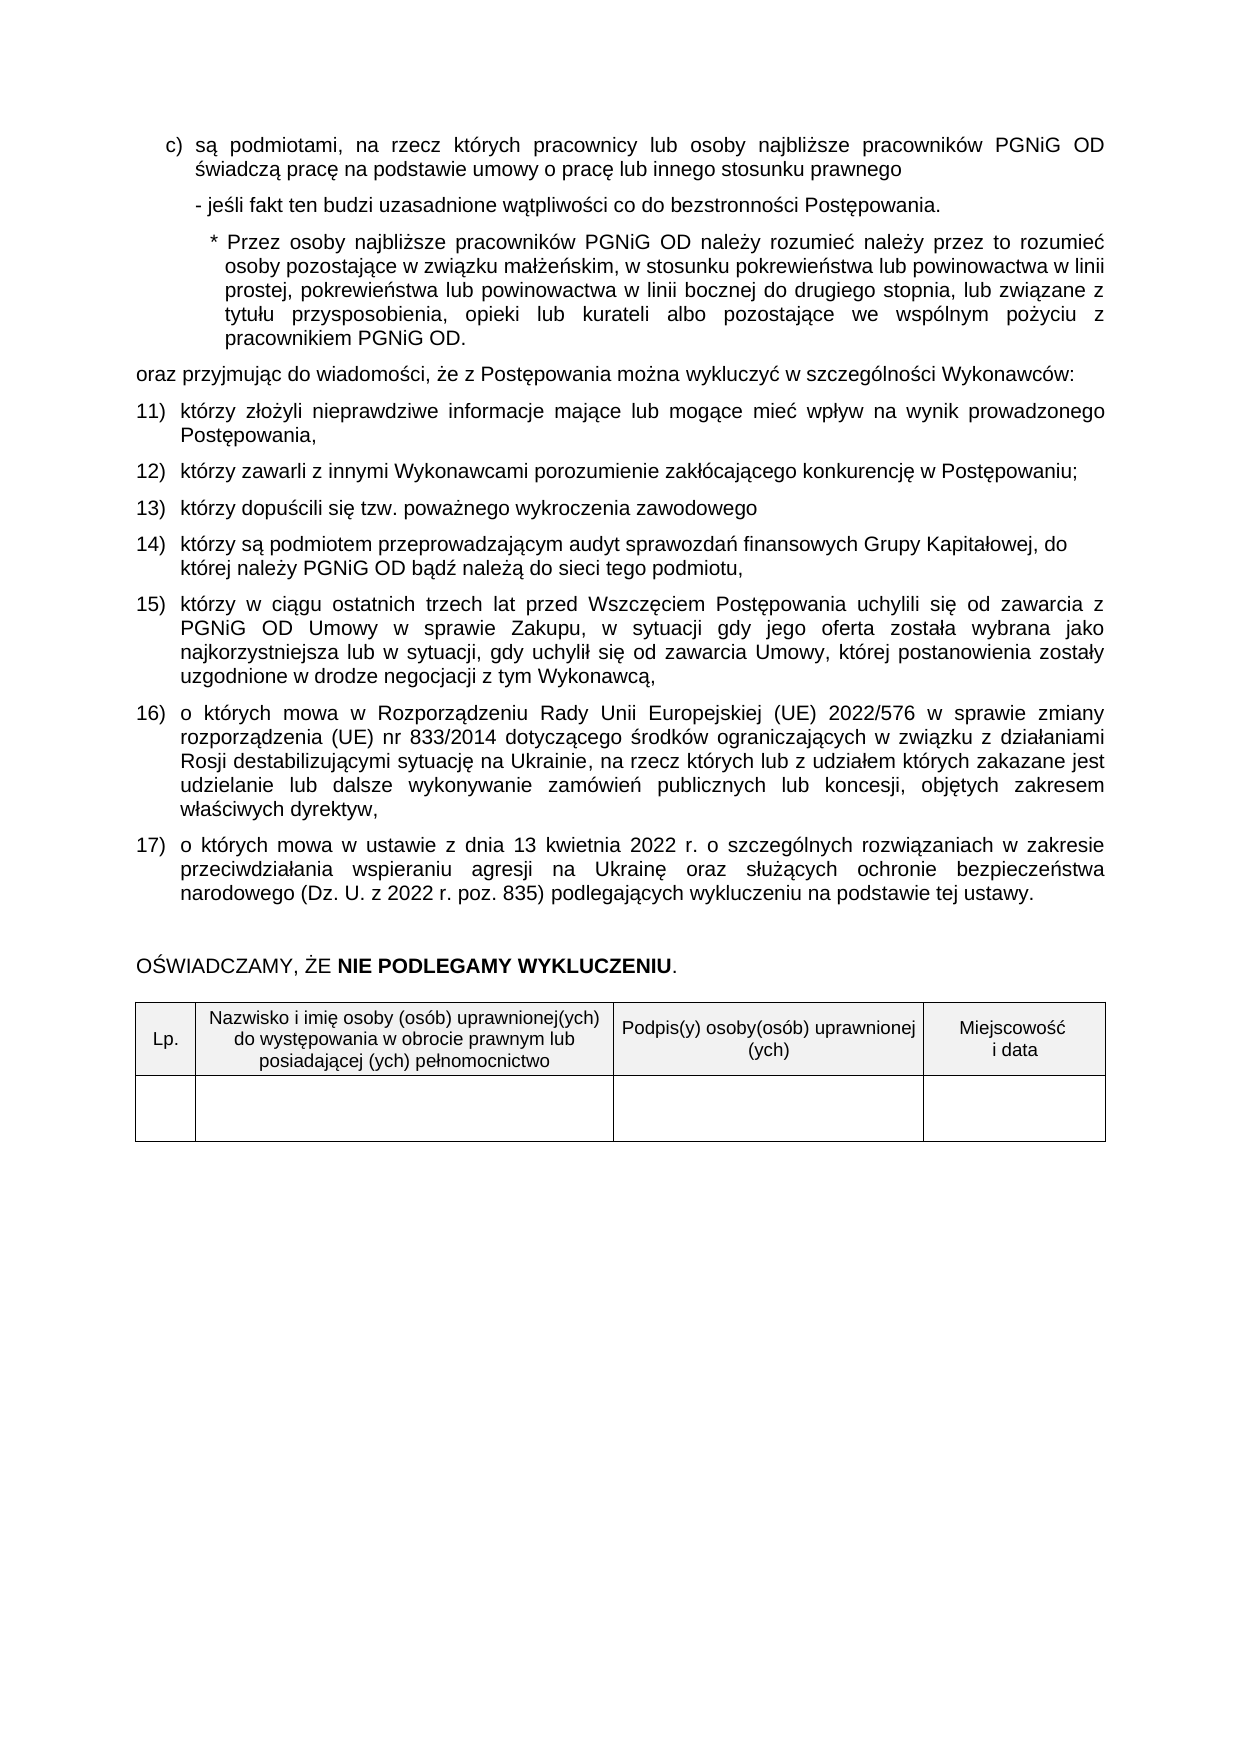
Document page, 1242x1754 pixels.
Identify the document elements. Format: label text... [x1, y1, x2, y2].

list którzy złożyli nieprawdziwe informacje mające lub mogące mieć wpływ na wynik prowadzonego Postępowania, [136, 398, 1106, 446]
list * Przez osoby najbliższe pracowników PGNiG OD należy rozumieć należy przez to rozumieć osoby pozostające w związku małżeńskim, w stosunku pokrewieństwa lub powinowactwa w linii prostej, pokrewieństwa lub powinowactwa w linii bocznej do drugiego stopnia, lub związane z tytułu przysposobienia, opieki lub kurateli albo pozostające we wspólnym pożyciu z pracownikiem PGNiG OD. [210, 230, 1106, 349]
list c) są podmiotami, na rzecz których pracownicy lub osoby najbliższe pracowników PGNiG OD świadczą pracę na podstawie umowy o pracę lub innego stosunku prawnego [165, 133, 1106, 181]
table_header Nazwisko i imię osoby (osób) uprawnionej(ych) do występowania w obrocie prawnym lub posiadającej (ych) pełnomocnictwo [196, 1003, 613, 1075]
list - jeśli fakt ten budzi uzasadnione wątpliwości co do bezstronności Postępowania. [195, 193, 1106, 217]
list oraz przyjmując do wiadomości, że z Postępowania można wykluczyć w szczególności Wykonawców: [136, 362, 1106, 386]
table_header Lp. [136, 1003, 195, 1075]
list o których mowa w Rozporządzeniu Rady Unii Europejskiej (UE) 2022/576 w sprawie zmiany rozporządzenia (UE) nr 833/2014 dotyczącego środków ograniczających w związku z działaniami Rosji destabilizującymi sytuację na Ukrainie, na rzecz których lub z udziałem których zakazane jest udzielanie lub dalsze wykonywanie zamówień publicznych lub koncesji, objętych zakresem właściwych dyrektyw, [136, 701, 1106, 820]
list o których mowa w ustawie z dnia 13 kwietnia 2022 r. o szczególnych rozwiązaniach w zakresie przeciwdziałania wspieraniu agresji na Ukrainę oraz służących ochronie bezpieczeństwa narodowego (Dz. U. z 2022 r. poz. 835) podlegających wykluczeniu na podstawie tej ustawy. [136, 833, 1106, 905]
list którzy w ciągu ostatnich trzech lat przed Wszczęciem Postępowania uchylili się od zawarcia z PGNiG OD Umowy w sprawie Zakupu, w sytuacji gdy jego oferta została wybrana jako najkorzystniejsza lub w sytuacji, gdy uchylił się od zawarcia Umowy, której postanowienia zostały uzgodnione w drodze negocjacji z tym Wykonawcą, [136, 592, 1106, 688]
table_cell [614, 1076, 923, 1141]
table_cell [136, 1076, 195, 1141]
list którzy są podmiotem przeprowadzającym audyt sprawozdań finansowych Grupy Kapitałowej, do której należy PGNiG OD bądź należą do sieci tego podmiotu, [136, 532, 1106, 580]
table_header Miejscowość i data [924, 1003, 1105, 1075]
table_cell [924, 1076, 1105, 1141]
text OŚWIADCZAMY, ŻE NIE PODLEGAMY WYKLUCZENIU. [136, 954, 1106, 978]
list którzy dopuścili się tzw. poważnego wykroczenia zawodowego [136, 495, 1106, 519]
table_cell [196, 1076, 613, 1141]
table_header Podpis(y) osoby(osób) uprawnionej (ych) [614, 1003, 923, 1075]
list którzy zawarli z innymi Wykonawcami porozumienie zakłócającego konkurencję w Postępowaniu; [136, 459, 1106, 483]
